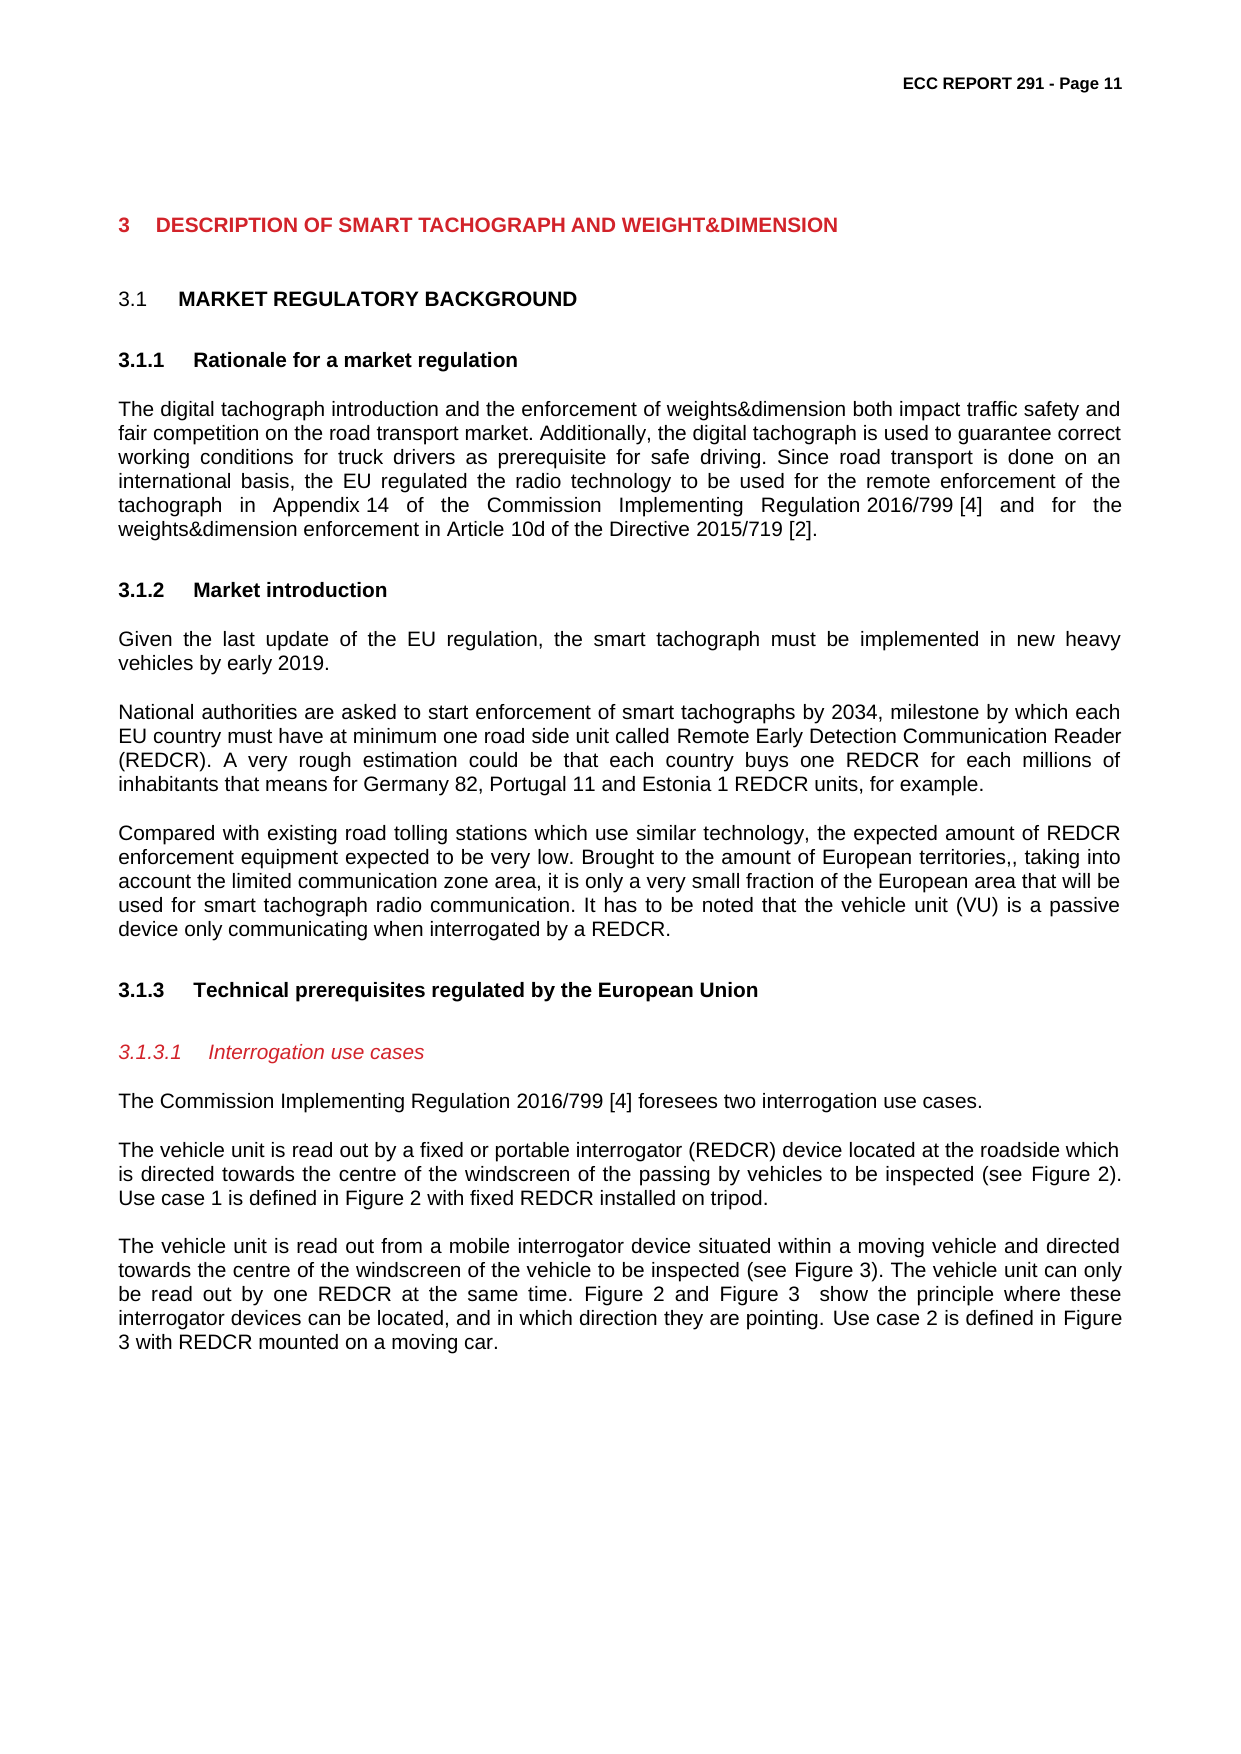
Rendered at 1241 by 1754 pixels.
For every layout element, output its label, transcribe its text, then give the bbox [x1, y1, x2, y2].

text The digital tachograph introduction and the enforcement of weights&dimension both impact traffic safety and fair competition on the road transport market. Additionally, the digital tachograph is used to guarantee correct working conditions for truck drivers as prerequisite for safe driving. Since road transport is done on an international basis, the EU regulated the radio technology to be used for the remote enforcement of the tachograph in Appendix 14 of the Commission Implementing Regulation 2016/799 [4] and for the weights&dimension enforcement in Article 10d of the Directive 2015/719 [2]. [118, 397, 1122, 541]
subtitle Description of Smart Tachograph and Weight&dimeNsion [118, 212, 1122, 236]
text The vehicle unit is read out from a mobile interrogator device situated within a moving vehicle and directed towards the centre of the windscreen of the vehicle to be inspected (see Figure 3). The vehicle unit can only be read out by one REDCR at the same time. Figure 2 and Figure 3 show the principle where these interrogator devices can be located, and in which direction they are pointing. Use case 2 is defined in Figure 3 with REDCR mounted on a moving car. [118, 1234, 1122, 1354]
subtitle Rationale for a market regulation [118, 348, 1122, 372]
text Compared with existing road tolling stations which use similar technology, the expected amount of REDCR enforcement equipment expected to be very low. Brought to the amount of European territories,, taking into account the limited communication zone area, it is only a very small fraction of the European area that will be used for smart tachograph radio communication. It has to be noted that the vehicle unit (VU) is a passive device only communicating when interrogated by a REDCR. [118, 821, 1122, 941]
text National authorities are asked to start enforcement of smart tachographs by 2034, milestone by which each EU country must have at minimum one road side unit called Remote Early Detection Communication Reader (REDCR). A very rough estimation could be that each country buys one REDCR for each millions of inhabitants that means for Germany 82, Portugal 11 and Estonia 1 REDCR units, for example. [118, 700, 1122, 796]
text The Commission Implementing Regulation 2016/799 [4] foresees two interrogation use cases. [118, 1088, 1122, 1112]
subtitle Market regulatory background [118, 286, 1122, 310]
text Given the last update of the EU regulation, the smart tachograph must be implemented in new heavy vehicles by early 2019. [118, 627, 1122, 675]
subtitle Market introduction [118, 578, 1122, 602]
subtitle Interrogation use cases [118, 1039, 1122, 1063]
subtitle Technical prerequisites regulated by the European Union [118, 978, 1122, 1002]
text The vehicle unit is read out by a fixed or portable interrogator (REDCR) device located at the roadside which is directed towards the centre of the windscreen of the passing by vehicles to be inspected (see Figure 2). Use case 1 is defined in Figure 2 with fixed REDCR installed on tripod. [118, 1137, 1122, 1209]
